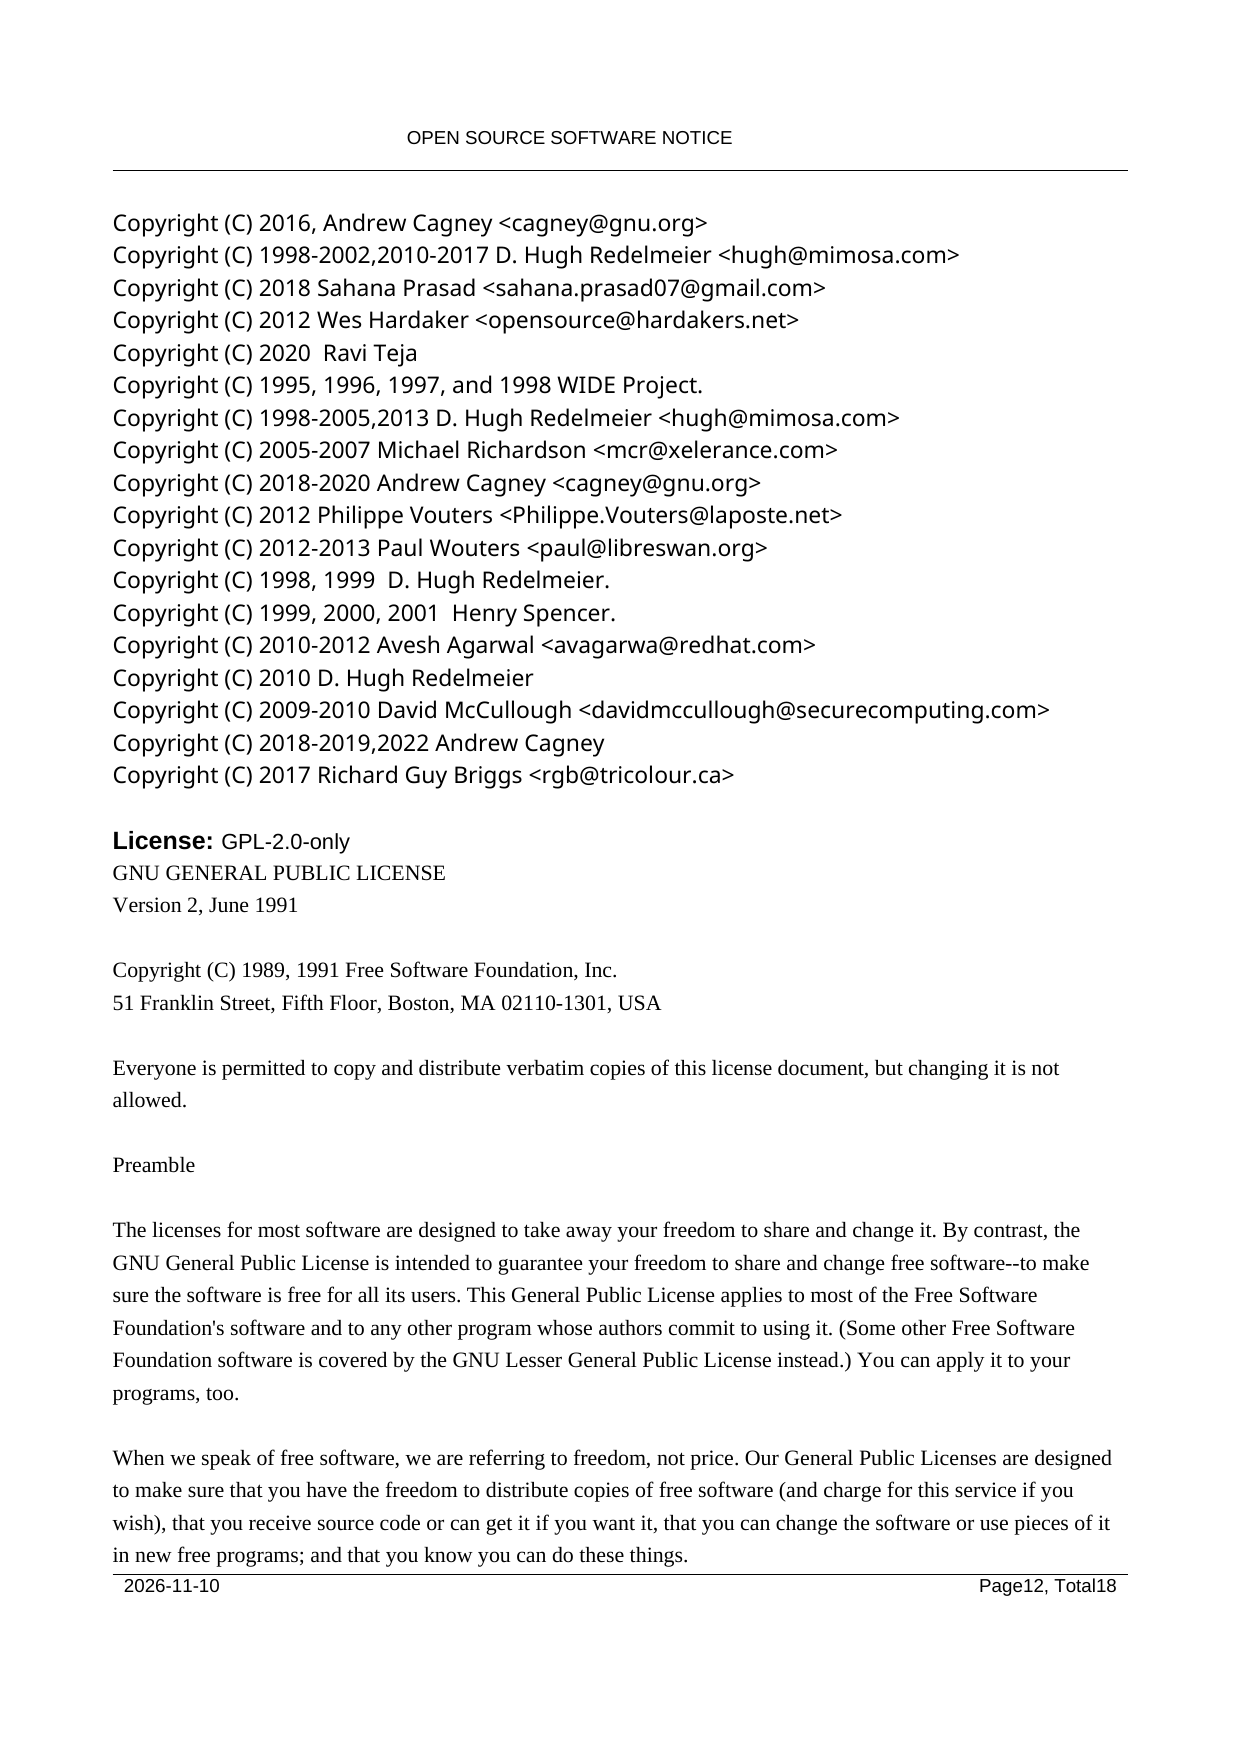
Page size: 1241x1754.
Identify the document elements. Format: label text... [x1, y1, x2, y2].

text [112, 206, 1128, 824]
text License: GPL-2.0-only [112, 824, 1128, 856]
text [112, 856, 1128, 1571]
